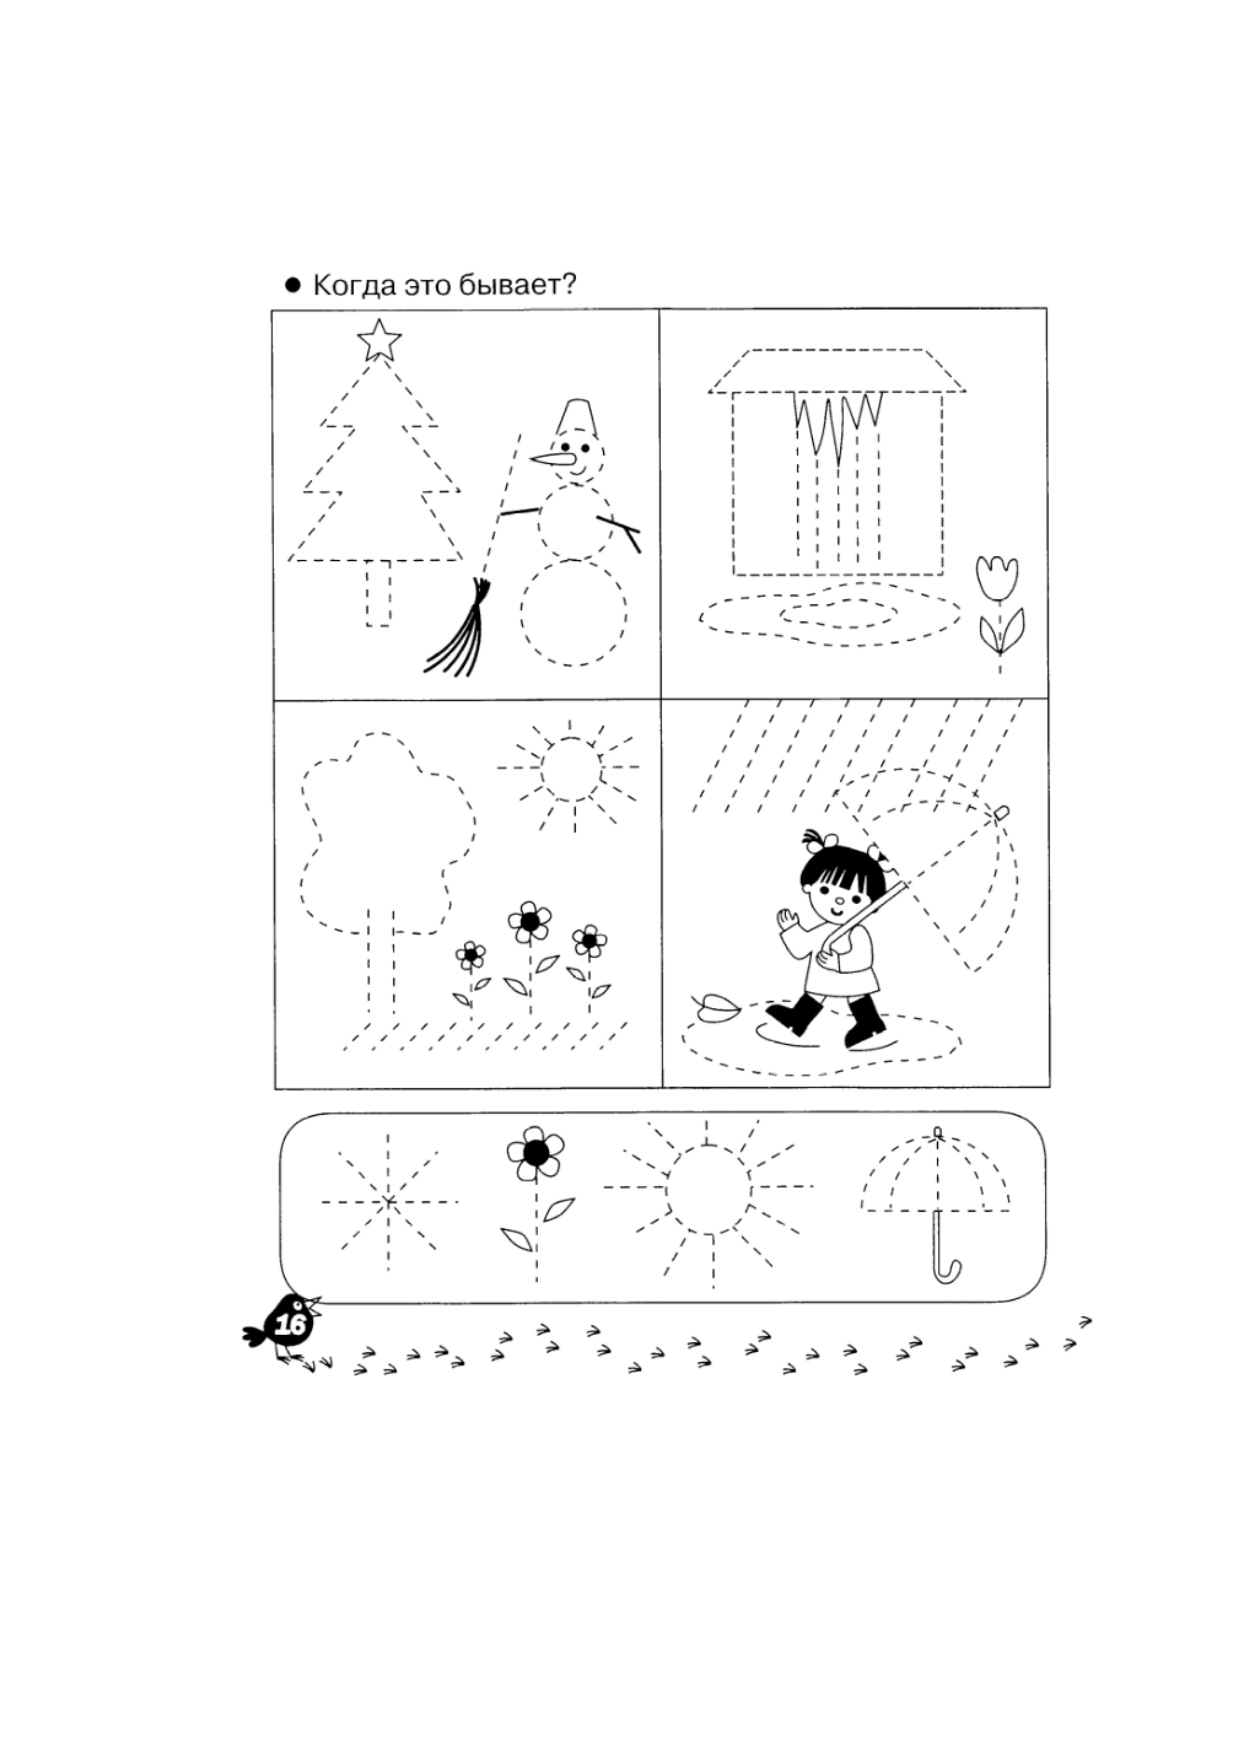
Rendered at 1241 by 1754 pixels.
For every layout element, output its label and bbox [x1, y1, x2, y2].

picture [177, 118, 1152, 1497]
